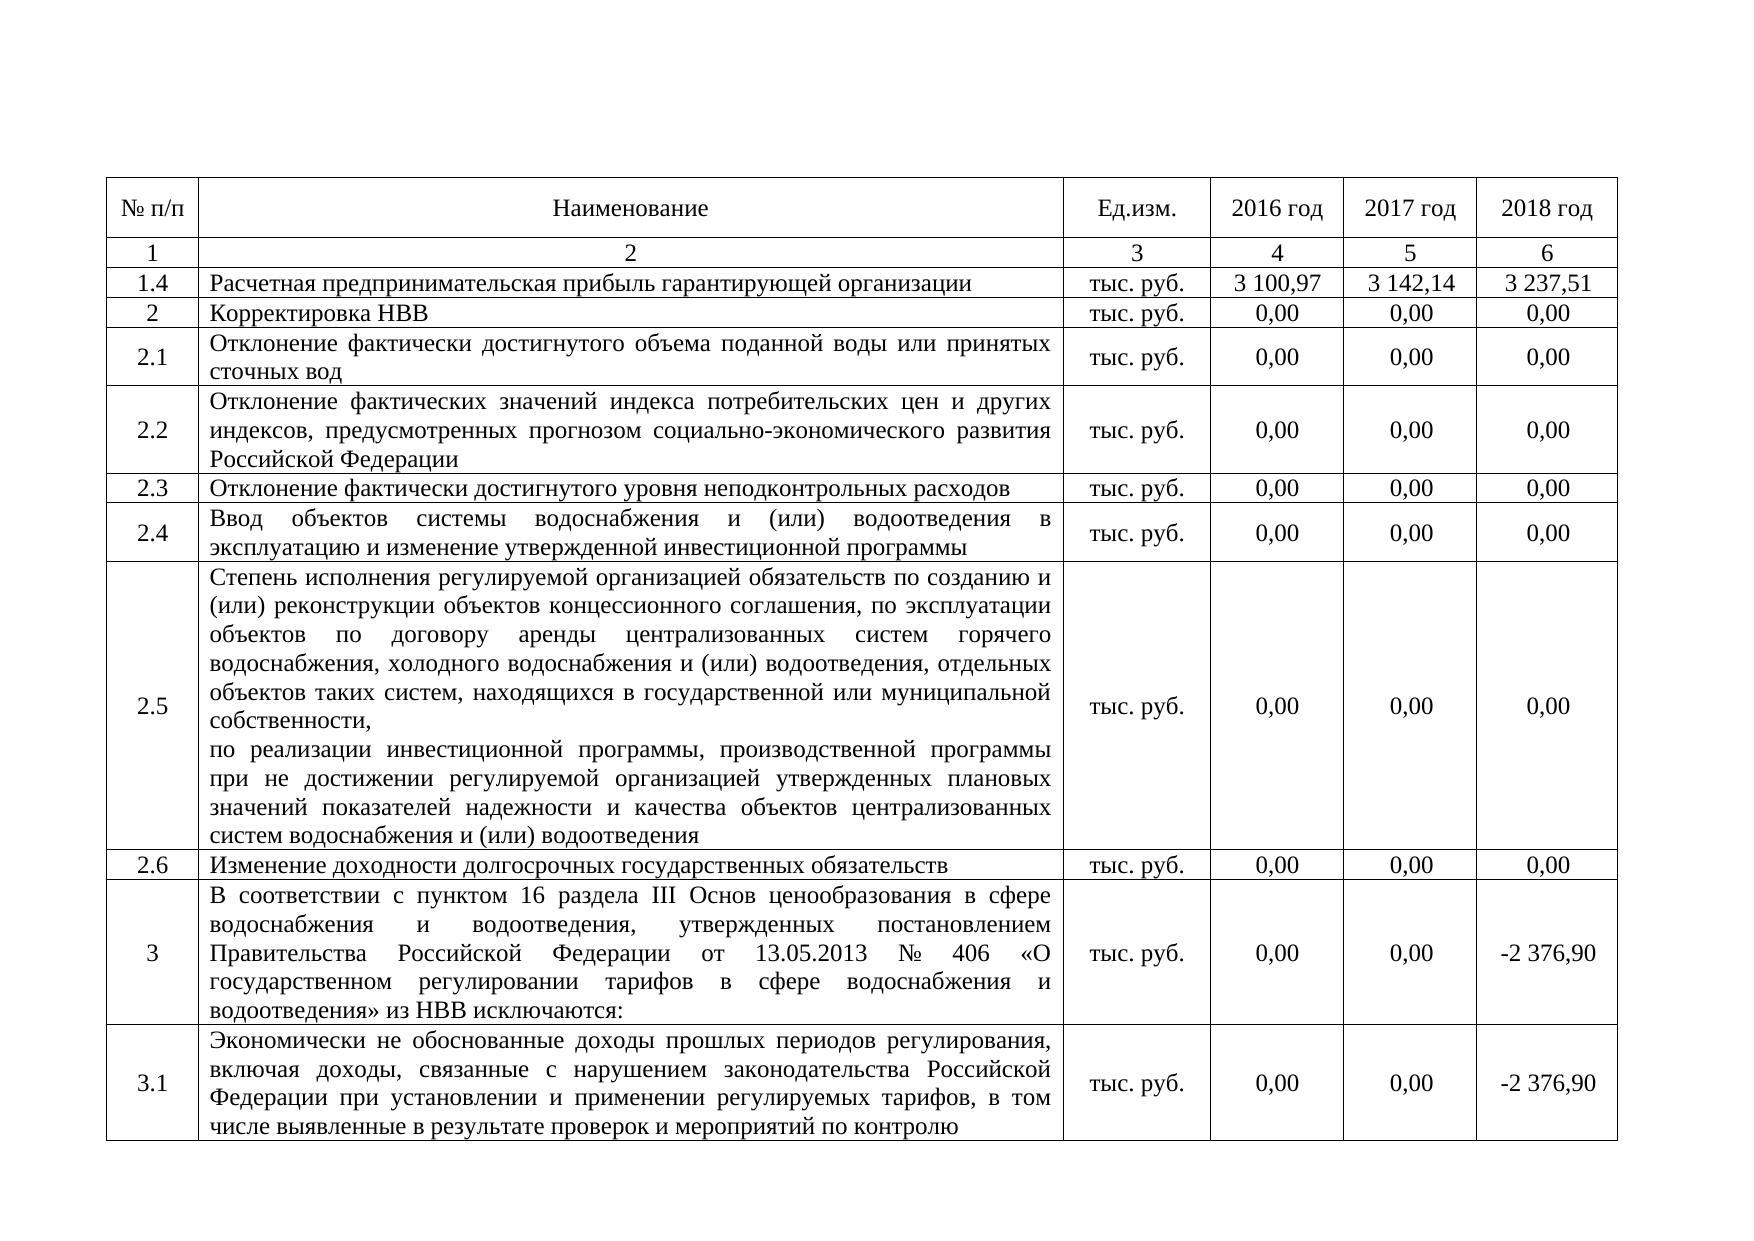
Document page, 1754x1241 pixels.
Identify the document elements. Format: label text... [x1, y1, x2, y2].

table_cell 0,00 [1344, 850, 1476, 879]
table_header Ед.изм. [1064, 178, 1210, 237]
table_cell 4 [1211, 238, 1343, 267]
table_cell 0,00 [1211, 562, 1343, 849]
table_cell 1 [107, 238, 198, 267]
table_cell тыс. руб. [1064, 562, 1210, 849]
table_cell тыс. руб. [1064, 328, 1210, 385]
table_cell 2 [199, 238, 1063, 267]
table_cell 0,00 [1477, 503, 1617, 561]
table_cell тыс. руб. [1064, 503, 1210, 561]
table_cell 2.1 [107, 328, 198, 385]
table_cell 2.5 [107, 562, 198, 849]
table_cell 0,00 [1211, 503, 1343, 561]
table_cell 3 [1064, 238, 1210, 267]
table_cell Отклонение фактически достигнутого уровня неподконтрольных расходов [199, 474, 1063, 502]
table_cell 1.4 [107, 268, 198, 297]
table_cell 0,00 [1344, 298, 1476, 327]
table_header Наименование [199, 178, 1063, 237]
table_cell Экономически не обоснованные доходы прошлых периодов регулирования, включая доходы, связанные с нарушением законодательства Российской Федерации при установлении и применении регулируемых тарифов, в том числе выявленные в результате проверок и мероприятий по контролю [199, 1025, 1063, 1140]
table_cell В соответствии с пунктом 16 раздела III Основ ценообразования в сфере водоснабжения и водоотведения, утвержденных постановлением Правительства Российской Федерации от 13.05.2013 № 406 «О государственном регулировании тарифов в сфере водоснабжения и водоотведения» из НВВ исключаются: [199, 880, 1063, 1024]
table_cell 2 [107, 298, 198, 327]
table_cell 0,00 [1211, 1025, 1343, 1140]
table_header 2017 год [1344, 178, 1476, 237]
table_cell 0,00 [1344, 474, 1476, 502]
table_cell 0,00 [1211, 298, 1343, 327]
table_cell 0,00 [1477, 850, 1617, 879]
table_cell -2 376,90 [1477, 880, 1617, 1024]
table_cell 3 100,97 [1211, 268, 1343, 297]
table_cell 0,00 [1477, 386, 1617, 472]
table_cell тыс. руб. [1064, 850, 1210, 879]
table_cell тыс. руб. [1064, 268, 1210, 297]
table_cell тыс. руб. [1064, 386, 1210, 472]
table_cell 0,00 [1477, 328, 1617, 385]
table_cell 0,00 [1344, 1025, 1476, 1140]
table_cell 0,00 [1477, 298, 1617, 327]
table_cell 0,00 [1211, 328, 1343, 385]
table_cell 0,00 [1211, 386, 1343, 472]
table_cell 5 [1344, 238, 1476, 267]
table_cell тыс. руб. [1064, 880, 1210, 1024]
table_header 2016 год [1211, 178, 1343, 237]
table_cell Корректировка НВВ [199, 298, 1063, 327]
table_cell 0,00 [1344, 328, 1476, 385]
table_cell 6 [1477, 238, 1617, 267]
table_cell Изменение доходности долгосрочных государственных обязательств [199, 850, 1063, 879]
table_cell Расчетная предпринимательская прибыль гарантирующей организации [199, 268, 1063, 297]
table_cell тыс. руб. [1064, 1025, 1210, 1140]
table_cell 2.3 [107, 474, 198, 502]
table_cell 3 [107, 880, 198, 1024]
table_cell 0,00 [1477, 474, 1617, 502]
table_cell 2.6 [107, 850, 198, 879]
table_cell Отклонение фактически достигнутого объема поданной воды или принятых сточных вод [199, 328, 1063, 385]
table_cell 3.1 [107, 1025, 198, 1140]
table_cell 0,00 [1211, 850, 1343, 879]
table_cell 2.2 [107, 386, 198, 472]
table_cell Ввод объектов системы водоснабжения и (или) водоотведения в эксплуатацию и изменение утвержденной инвестиционной программы [199, 503, 1063, 561]
table_cell 0,00 [1344, 880, 1476, 1024]
table_cell тыс. руб. [1064, 474, 1210, 502]
table_cell 0,00 [1477, 562, 1617, 849]
table_cell 3 237,51 [1477, 268, 1617, 297]
table_cell 0,00 [1211, 474, 1343, 502]
table_cell Отклонение фактических значений индекса потребительских цен и других индексов, предусмотренных прогнозом социально-экономического развития Российской Федерации [199, 386, 1063, 472]
table_cell 0,00 [1344, 503, 1476, 561]
table_cell -2 376,90 [1477, 1025, 1617, 1140]
table_cell 0,00 [1344, 386, 1476, 472]
table_cell 0,00 [1211, 880, 1343, 1024]
table_cell 2.4 [107, 503, 198, 561]
table_cell 0,00 [1344, 562, 1476, 849]
table_header 2018 год [1477, 178, 1617, 237]
table_cell тыс. руб. [1064, 298, 1210, 327]
table_cell Степень исполнения регулируемой организацией обязательств по созданию и (или) реконструкции объектов концессионного соглашения, по эксплуатации объектов по договору аренды централизованных систем горячего водоснабжения, холодного водоснабжения и (или) водоотведения, отдельных объектов таких систем, находящихся в государственной или муниципальной собственности, по реализации инвестиционной программы, производственной программы при не достижении регулируемой организацией утвержденных плановых значений показателей надежности и качества объектов централизованных систем водоснабжения и (или) водоотведения [199, 562, 1063, 849]
table_header № п/п [107, 178, 198, 237]
table_cell 3 142,14 [1344, 268, 1476, 297]
